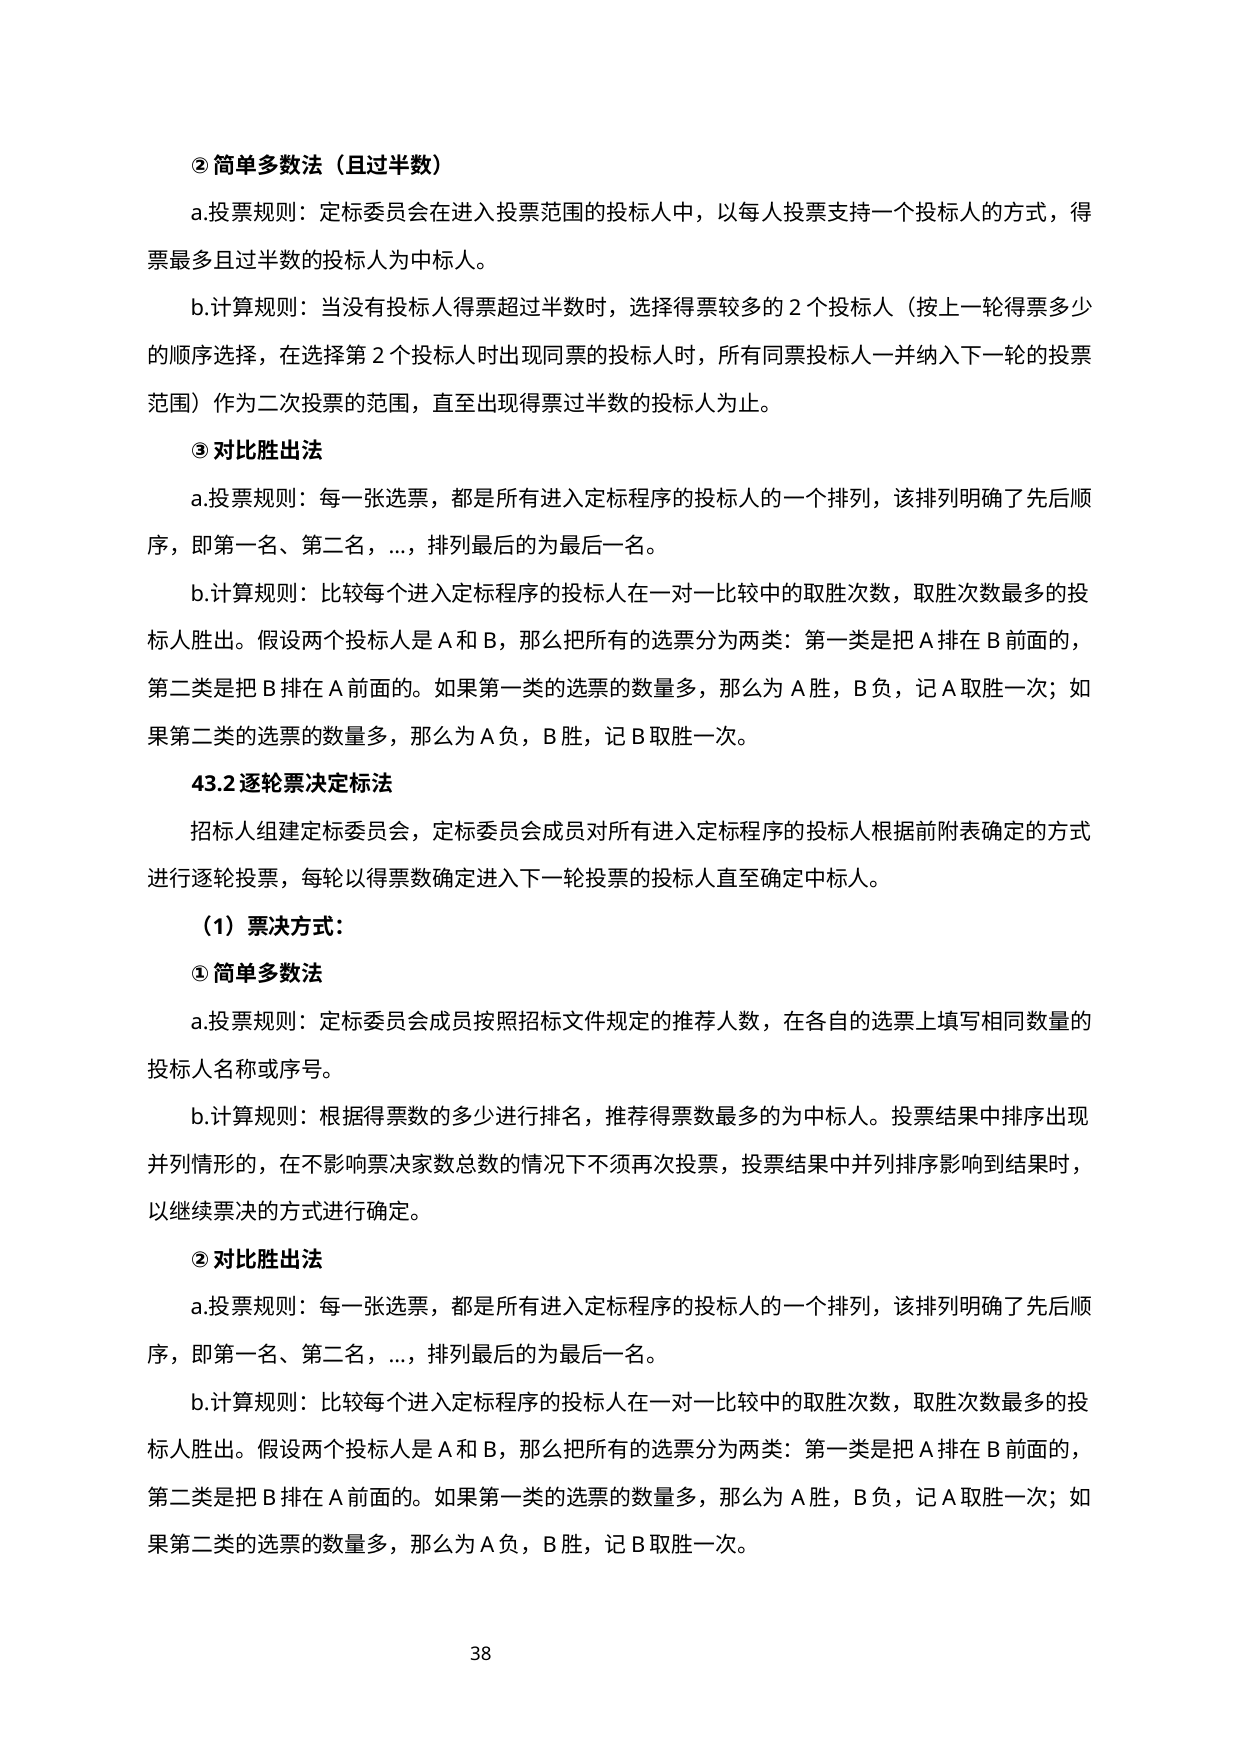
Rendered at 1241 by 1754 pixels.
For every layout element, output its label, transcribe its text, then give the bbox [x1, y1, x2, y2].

text ②对比胜出法 [148, 1242, 1093, 1273]
text ③对比胜出法 [148, 433, 1093, 465]
text a.投票规则：每一张选票，都是所有进入定标程序的投标人的一个排列，该排列明确了先后顺序，即第一名、第二名，...，排列最后的为最后一名。 [148, 1289, 1093, 1369]
text b.计算规则：根据得票数的多少进行排名，推荐得票数最多的为中标人。投票结果中排序出现并列情形的，在不影响票决家数总数的情况下不须再次投票，投票结果中并列排序影响到结果时，以继续票决的方式进行确定。 [148, 1099, 1093, 1226]
text a.投票规则：定标委员会在进入投票范围的投标人中，以每人投票支持一个投标人的方式，得票最多且过半数的投标人为中标人。 [148, 195, 1093, 274]
text 43.2逐轮票决定标法 [148, 766, 1093, 798]
text a.投票规则：定标委员会成员按照招标文件规定的推荐人数，在各自的选票上填写相同数量的投标人名称或序号。 [148, 1004, 1093, 1083]
text b.计算规则：比较每个进入定标程序的投标人在一对一比较中的取胜次数，取胜次数最多的投标人胜出。假设两个投标人是A和B，那么把所有的选票分为两类：第一类是把A排在B前面的，第二类是把B排在A前面的。如果第一类的选票的数量多，那么为A胜，B负，记A取胜一次；如果第二类的选票的数量多，那么为A负，B胜，记B取胜一次。 [148, 576, 1093, 750]
text b.计算规则：当没有投标人得票超过半数时，选择得票较多的2个投标人（按上一轮得票多少的顺序选择，在选择第2个投标人时出现同票的投标人时，所有同票投标人一并纳入下一轮的投票范围）作为二次投票的范围，直至出现得票过半数的投标人为止。 [148, 290, 1093, 417]
text 招标人组建定标委员会，定标委员会成员对所有进入定标程序的投标人根据前附表确定的方式进行逐轮投票，每轮以得票数确定进入下一轮投票的投标人直至确定中标人。 [148, 814, 1093, 893]
text ②简单多数法（且过半数） [148, 148, 1093, 179]
text （1）票决方式： [148, 909, 1093, 941]
text ①简单多数法 [148, 956, 1093, 988]
text a.投票规则：每一张选票，都是所有进入定标程序的投标人的一个排列，该排列明确了先后顺序，即第一名、第二名，...，排列最后的为最后一名。 [148, 481, 1093, 560]
text b.计算规则：比较每个进入定标程序的投标人在一对一比较中的取胜次数，取胜次数最多的投标人胜出。假设两个投标人是A和B，那么把所有的选票分为两类：第一类是把A排在B前面的，第二类是把B排在A前面的。如果第一类的选票的数量多，那么为A胜，B负，记A取胜一次；如果第二类的选票的数量多，那么为A负，B胜，记B取胜一次。 [148, 1384, 1093, 1559]
